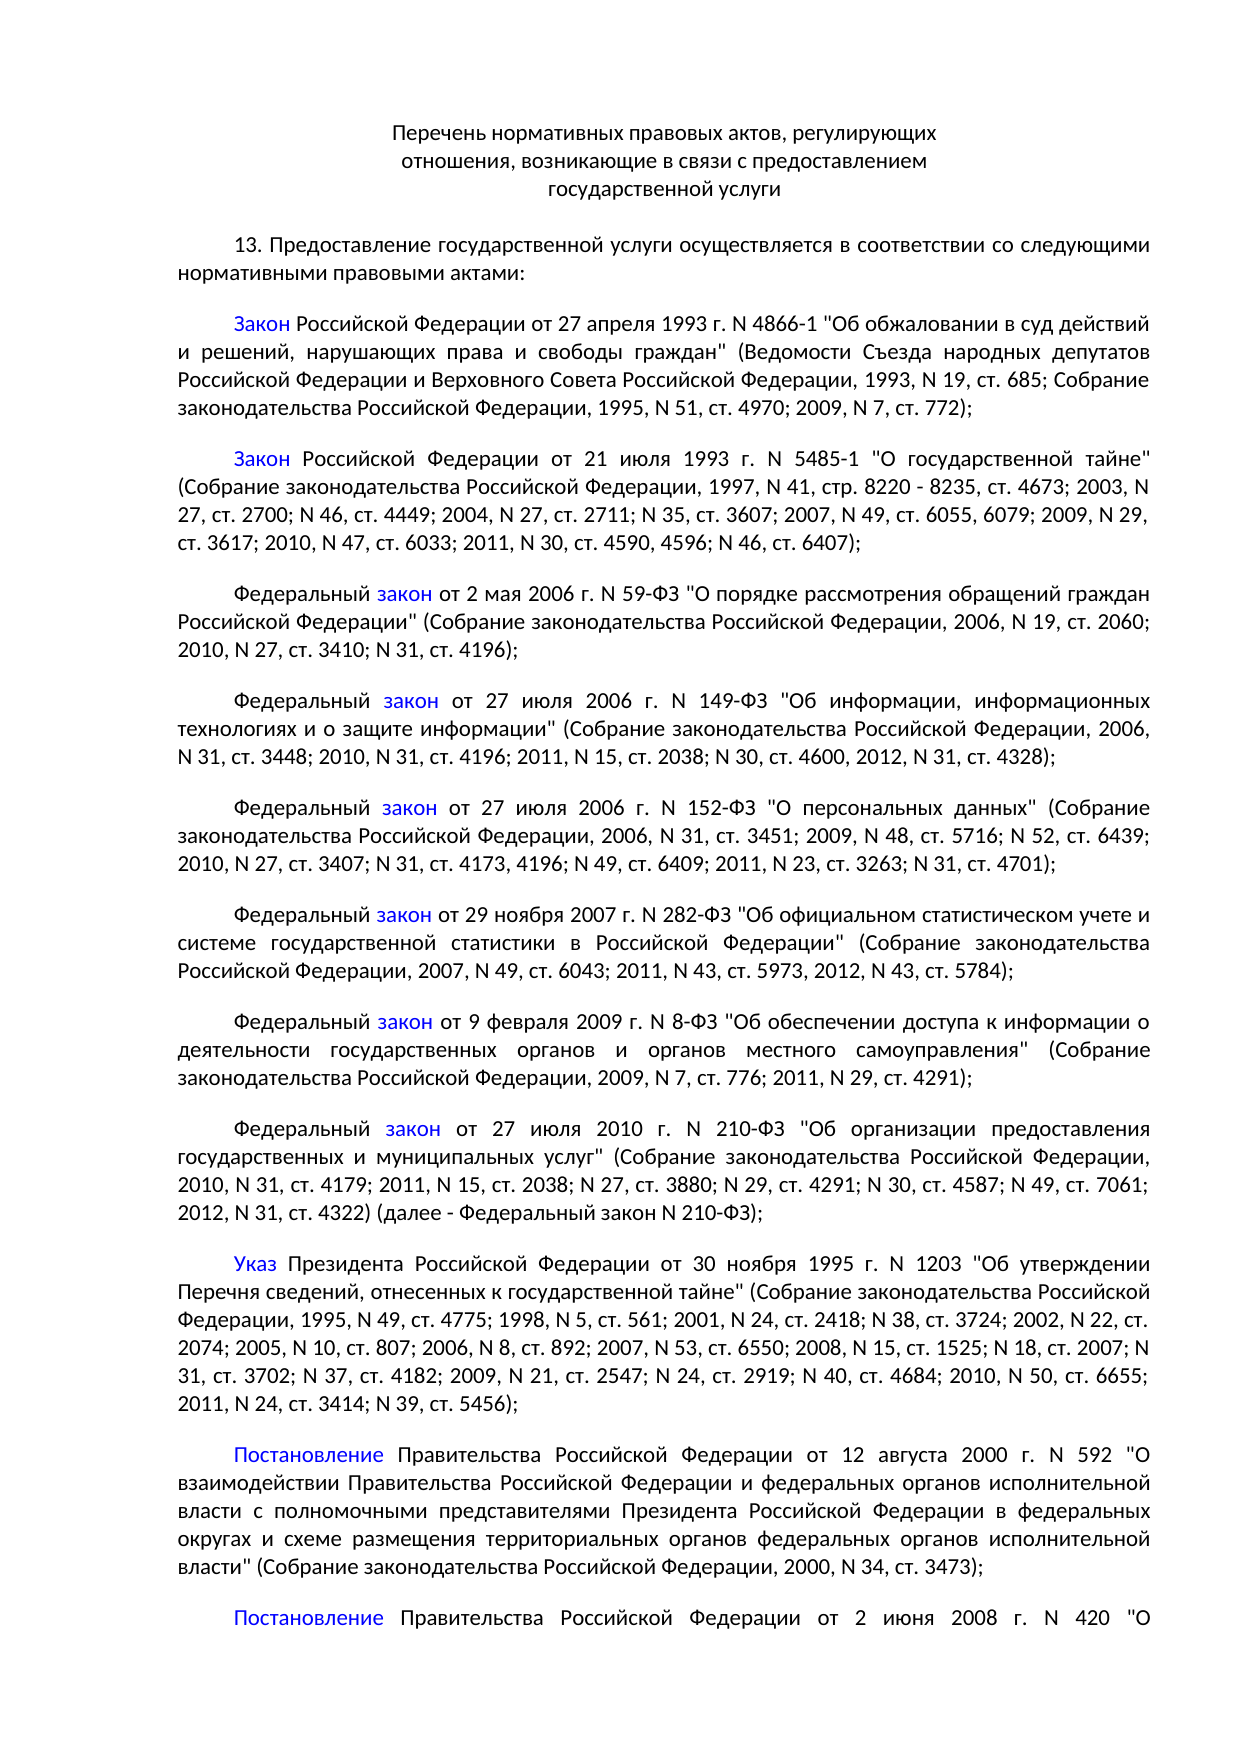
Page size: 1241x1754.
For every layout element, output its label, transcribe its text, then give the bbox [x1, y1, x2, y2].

text Федеральный закон от 9 февраля 2009 г. N 8-ФЗ "Об обеспечении доступа к информации о деятельности государственных органов и органов местного самоуправления" (Собрание законодательства Российской Федерации, 2009, N 7, ст. 776; 2011, N 29, ст. 4291); [177, 1007, 1152, 1091]
text Перечень нормативных правовых актов, регулирующих [177, 118, 1152, 146]
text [177, 1603, 1152, 1631]
text Федеральный закон от 2 мая 2006 г. N 59-ФЗ "О порядке рассмотрения обращений граждан Российской Федерации" (Собрание законодательства Российской Федерации, 2006, N 19, ст. 2060; 2010, N 27, ст. 3410; N 31, ст. 4196); [177, 579, 1152, 663]
text Закон Российской Федерации от 27 апреля 1993 г. N 4866-1 "Об обжаловании в суд действий и решений, нарушающих права и свободы граждан" (Ведомости Съезда народных депутатов Российской Федерации и Верховного Совета Российской Федерации, 1993, N 19, ст. 685; Собрание законодательства Российской Федерации, 1995, N 51, ст. 4970; 2009, N 7, ст. 772); [177, 309, 1152, 421]
text Постановление Правительства Российской Федерации от 12 августа 2000 г. N 592 "О взаимодействии Правительства Российской Федерации и федеральных органов исполнительной власти с полномочными представителями Президента Российской Федерации в федеральных округах и схеме размещения территориальных органов федеральных органов исполнительной власти" (Собрание законодательства Российской Федерации, 2000, N 34, ст. 3473); [177, 1440, 1152, 1580]
text отношения, возникающие в связи с предоставлением [177, 146, 1152, 174]
text Федеральный закон от 27 июля 2006 г. N 149-ФЗ "Об информации, информационных технологиях и о защите информации" (Собрание законодательства Российской Федерации, 2006, N 31, ст. 3448; 2010, N 31, ст. 4196; 2011, N 15, ст. 2038; N 30, ст. 4600, 2012, N 31, ст. 4328); [177, 686, 1152, 770]
text Закон Российской Федерации от 21 июля 1993 г. N 5485-1 "О государственной тайне" (Собрание законодательства Российской Федерации, 1997, N 41, стр. 8220 - 8235, ст. 4673; 2003, N 27, ст. 2700; N 46, ст. 4449; 2004, N 27, ст. 2711; N 35, ст. 3607; 2007, N 49, ст. 6055, 6079; 2009, N 29, ст. 3617; 2010, N 47, ст. 6033; 2011, N 30, ст. 4590, 4596; N 46, ст. 6407); [177, 444, 1152, 556]
text Указ Президента Российской Федерации от 30 ноября 1995 г. N 1203 "Об утверждении Перечня сведений, отнесенных к государственной тайне" (Собрание законодательства Российской Федерации, 1995, N 49, ст. 4775; 1998, N 5, ст. 561; 2001, N 24, ст. 2418; N 38, ст. 3724; 2002, N 22, ст. 2074; 2005, N 10, ст. 807; 2006, N 8, ст. 892; 2007, N 53, ст. 6550; 2008, N 15, ст. 1525; N 18, ст. 2007; N 31, ст. 3702; N 37, ст. 4182; 2009, N 21, ст. 2547; N 24, ст. 2919; N 40, ст. 4684; 2010, N 50, ст. 6655; 2011, N 24, ст. 3414; N 39, ст. 5456); [177, 1249, 1152, 1417]
text Федеральный закон от 29 ноября 2007 г. N 282-ФЗ "Об официальном статистическом учете и системе государственной статистики в Российской Федерации" (Собрание законодательства Российской Федерации, 2007, N 49, ст. 6043; 2011, N 43, ст. 5973, 2012, N 43, ст. 5784); [177, 900, 1152, 984]
text Федеральный закон от 27 июля 2010 г. N 210-ФЗ "Об организации предоставления государственных и муниципальных услуг" (Собрание законодательства Российской Федерации, 2010, N 31, ст. 4179; 2011, N 15, ст. 2038; N 27, ст. 3880; N 29, ст. 4291; N 30, ст. 4587; N 49, ст. 7061; 2012, N 31, ст. 4322) (далее - Федеральный закон N 210-ФЗ); [177, 1114, 1152, 1226]
text Федеральный закон от 27 июля 2006 г. N 152-ФЗ "О персональных данных" (Собрание законодательства Российской Федерации, 2006, N 31, ст. 3451; 2009, N 48, ст. 5716; N 52, ст. 6439; 2010, N 27, ст. 3407; N 31, ст. 4173, 4196; N 49, ст. 6409; 2011, N 23, ст. 3263; N 31, ст. 4701); [177, 793, 1152, 877]
text 13. Предоставление государственной услуги осуществляется в соответствии со следующими нормативными правовыми актами: [177, 230, 1152, 286]
text государственной услуги [177, 174, 1152, 202]
